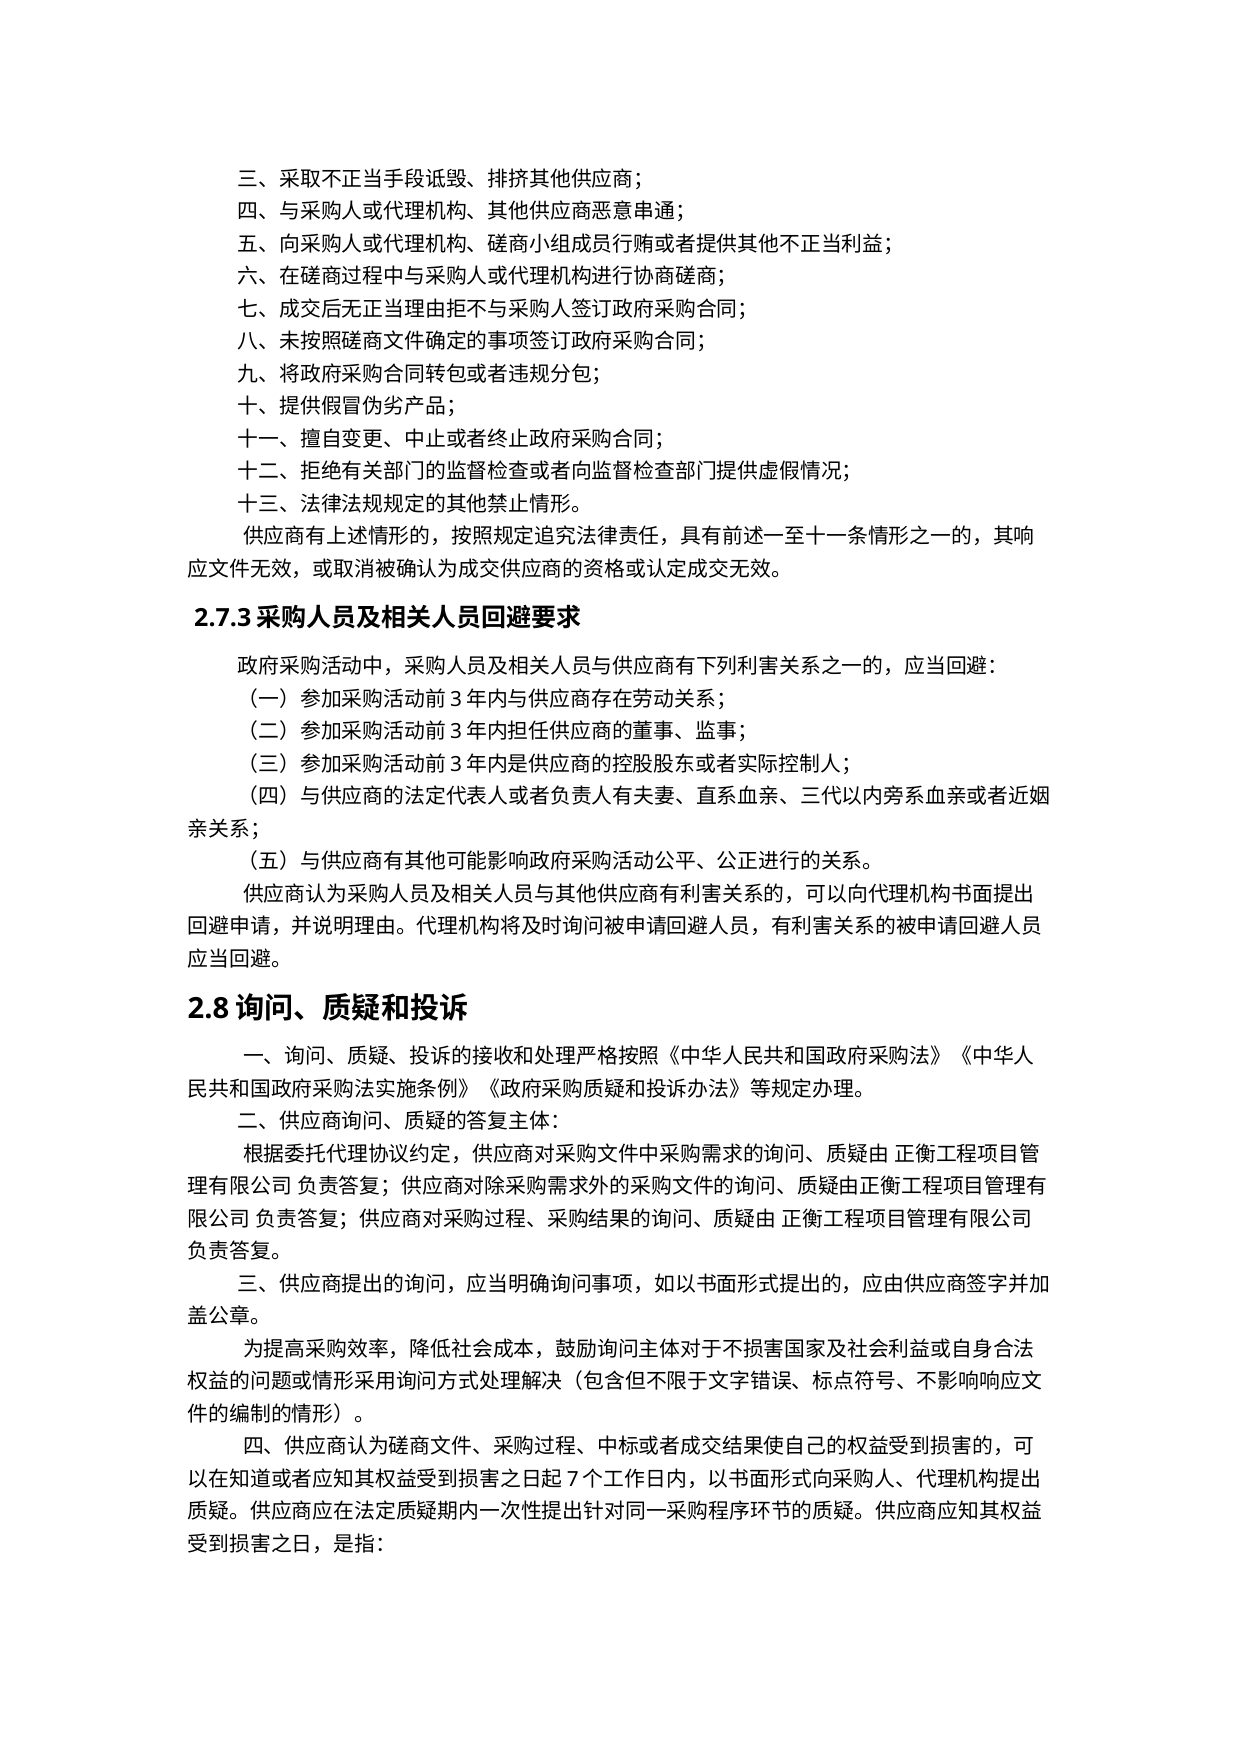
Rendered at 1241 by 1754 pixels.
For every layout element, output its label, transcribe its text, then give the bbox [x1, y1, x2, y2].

text 为提高采购效率，降低社会成本，鼓励询问主体对于不损害国家及社会利益或自身合法权益的问题或情形采用询问方式处理解决（包含但不限于文字错误、标点符号、不影响响应文件的编制的情形）。 [187, 1332, 1053, 1429]
text 十一、擅自变更、中止或者终止政府采购合同； [187, 422, 1053, 454]
text 一、询问、质疑、投诉的接收和处理严格按照《中华人民共和国政府采购法》《中华人民共和国政府采购法实施条例》《政府采购质疑和投诉办法》等规定办理。 [187, 1039, 1053, 1104]
text 六、在磋商过程中与采购人或代理机构进行协商磋商； [187, 259, 1053, 292]
text 供应商认为采购人员及相关人员与其他供应商有利害关系的，可以向代理机构书面提出回避申请，并说明理由。代理机构将及时询问被申请回避人员，有利害关系的被申请回避人员应当回避。 [187, 877, 1053, 974]
text 十二、拒绝有关部门的监督检查或者向监督检查部门提供虚假情况； [187, 454, 1053, 487]
text 供应商有上述情形的，按照规定追究法律责任，具有前述一至十一条情形之一的，其响应文件无效，或取消被确认为成交供应商的资格或认定成交无效。 [187, 519, 1053, 584]
text 十、提供假冒伪劣产品； [187, 389, 1053, 422]
text 十三、法律法规规定的其他禁止情形。 [187, 487, 1053, 519]
text 二、供应商询问、质疑的答复主体： [187, 1104, 1053, 1137]
text 2.8询问、质疑和投诉 [187, 974, 1053, 1039]
text （五）与供应商有其他可能影响政府采购活动公平、公正进行的关系。 [187, 844, 1053, 877]
text 2.7.3采购人员及相关人员回避要求 [187, 584, 1053, 649]
text 四、与采购人或代理机构、其他供应商恶意串通； [187, 194, 1053, 227]
text 三、供应商提出的询问，应当明确询问事项，如以书面形式提出的，应由供应商签字并加盖公章。 [187, 1267, 1053, 1332]
text （二）参加采购活动前3年内担任供应商的董事、监事； [187, 714, 1053, 747]
text 政府采购活动中，采购人员及相关人员与供应商有下列利害关系之一的，应当回避： [187, 649, 1053, 682]
text 三、采取不正当手段诋毁、排挤其他供应商； [187, 162, 1053, 194]
text 根据委托代理协议约定，供应商对采购文件中采购需求的询问、质疑由 正衡工程项目管理有限公司 负责答复；供应商对除采购需求外的采购文件的询问、质疑由正衡工程项目管理有限公司 负责答复；供应商对采购过程、采购结果的询问、质疑由 正衡工程项目管理有限公司 负责答复。 [187, 1137, 1053, 1267]
text （三）参加采购活动前3年内是供应商的控股股东或者实际控制人； [187, 747, 1053, 779]
text 八、未按照磋商文件确定的事项签订政府采购合同； [187, 324, 1053, 357]
text （一）参加采购活动前3年内与供应商存在劳动关系； [187, 682, 1053, 714]
text （四）与供应商的法定代表人或者负责人有夫妻、直系血亲、三代以内旁系血亲或者近姻亲关系； [187, 779, 1053, 844]
text 五、向采购人或代理机构、磋商小组成员行贿或者提供其他不正当利益； [187, 227, 1053, 259]
text 四、供应商认为磋商文件、采购过程、中标或者成交结果使自己的权益受到损害的，可以在知道或者应知其权益受到损害之日起7个工作日内，以书面形式向采购人、代理机构提出质疑。供应商应在法定质疑期内一次性提出针对同一采购程序环节的质疑。供应商应知其权益受到损害之日，是指： [187, 1429, 1053, 1559]
text 九、将政府采购合同转包或者违规分包； [187, 357, 1053, 389]
text 七、成交后无正当理由拒不与采购人签订政府采购合同； [187, 292, 1053, 324]
